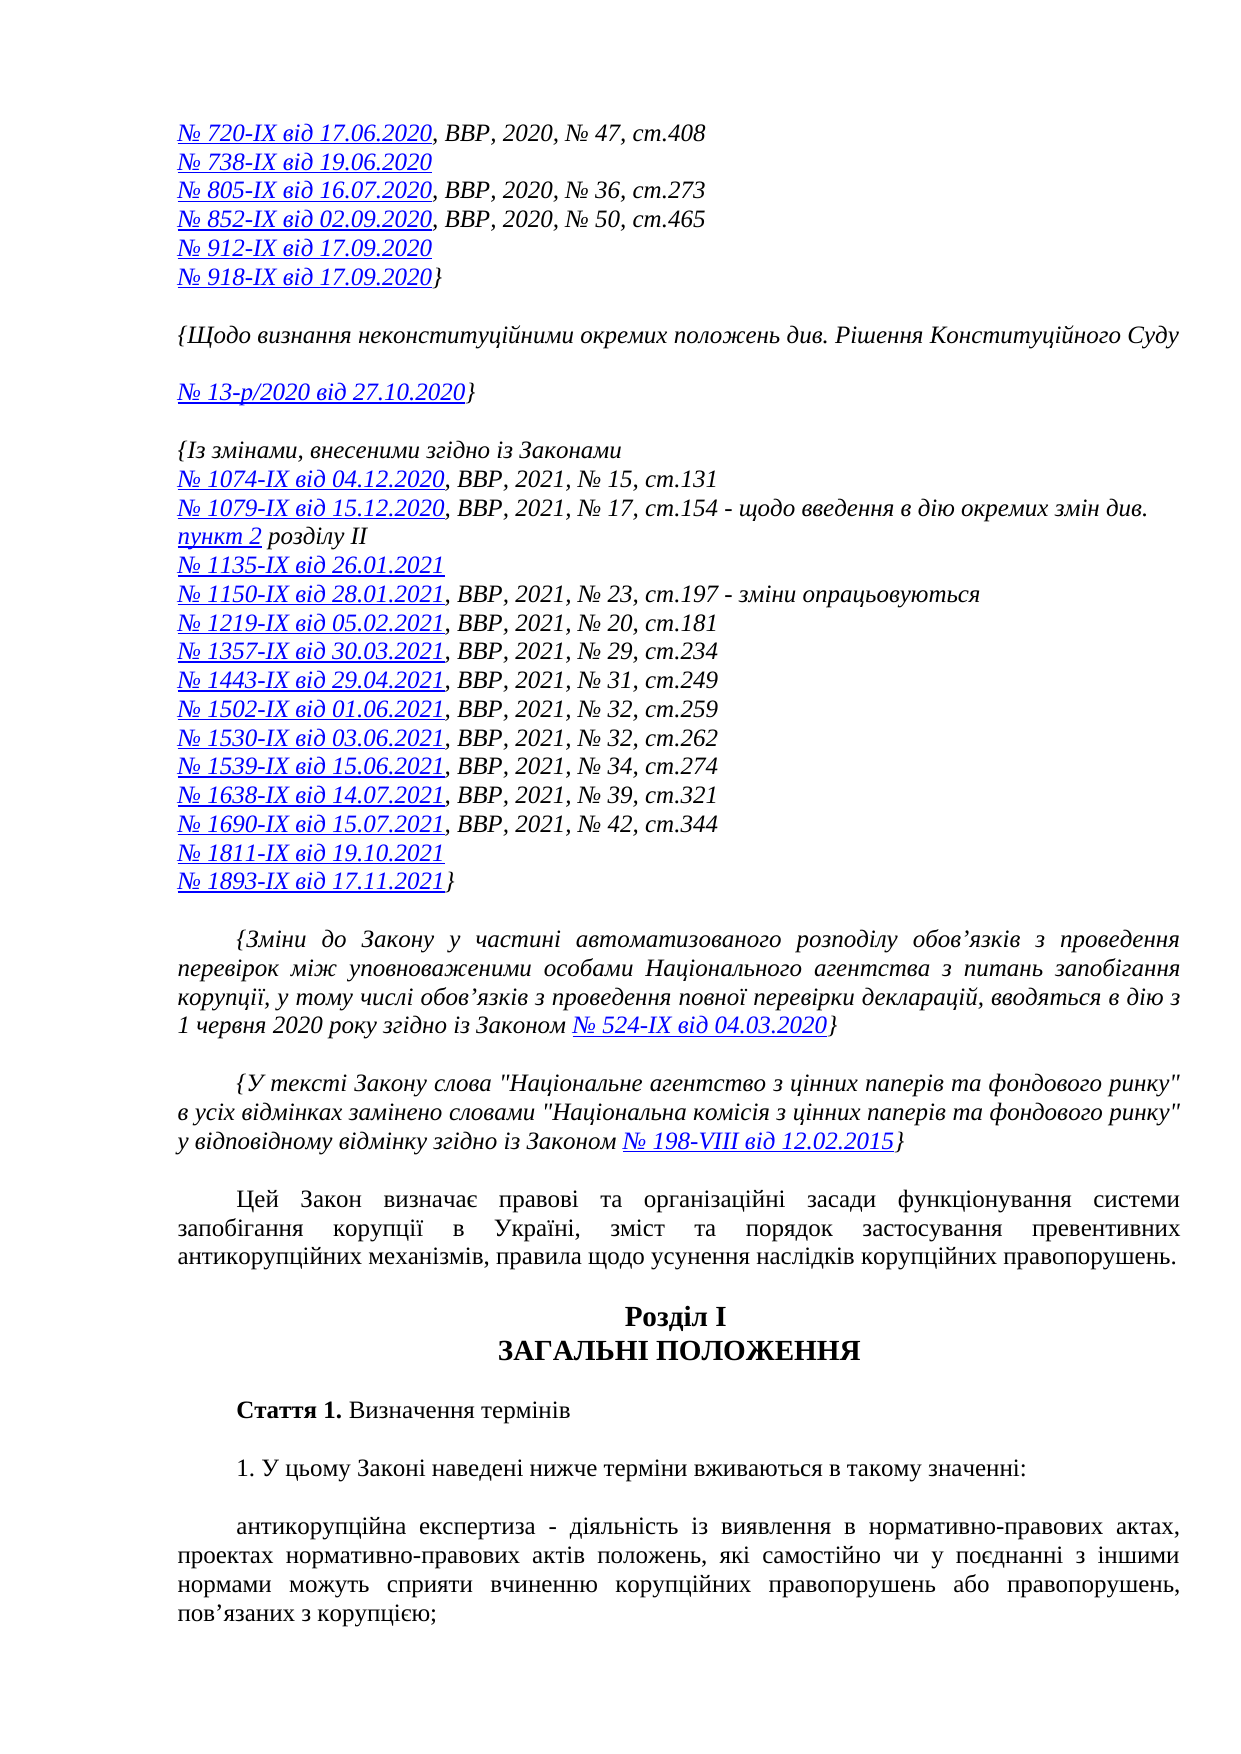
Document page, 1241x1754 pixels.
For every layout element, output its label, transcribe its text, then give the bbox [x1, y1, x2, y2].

text {У тексті Закону слова "Національне агентство з цінних паперів та фондового ринку" в усіх відмінках замінено словами "Національна комісія з цінних паперів та фондового ринку" у відповідному відмінку згідно із Законом № 198-VIII від 12.02.2015} [177, 1068, 1181, 1155]
text {Зміни до Закону у частині автоматизованого розподілу обов’язків з проведення перевірок між уповноваженими особами Національного агентства з питань запобігання корупції, у тому числі обов’язків з проведення повної перевірки декларацій, вводяться в дію з 1 червня 2020 року згідно із Законом № 524-IX від 04.03.2020} [177, 924, 1181, 1039]
text 1. У цьому Законі наведені нижче терміни вживаються в такому значенні: [177, 1453, 1181, 1482]
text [177, 118, 1181, 291]
text {Щодо визнання неконституційними окремих положень див. Рішення Конституційного Суду № 13-р/2020 від 27.10.2020} [177, 320, 1181, 406]
text антикорупційна експертиза - діяльність із виявлення в нормативно-правових актах, проектах нормативно-правових актів положень, які самостійно чи у поєднанні з іншими нормами можуть сприяти вчиненню корупційних правопорушень або правопорушень, пов’язаних з корупцією; [177, 1511, 1181, 1626]
text Цей Закон визначає правові та організаційні засади функціонування системи запобігання корупції в Україні, зміст та порядок застосування превентивних антикорупційних механізмів, правила щодо усунення наслідків корупційних правопорушень. [177, 1184, 1181, 1270]
text {Із змінами, внесеними згідно із Законами № 1074-IX від 04.12.2020, ВВР, 2021, № 15, ст.131 № 1079-IX від 15.12.2020, ВВР, 2021, № 17, ст.154 - щодо введення в дію окремих змін див. пункт 2 розділу II № 1135-IX від 26.01.2021 № 1150-IX від 28.01.2021, ВВР, 2021, № 23, ст.197 - зміни опрацьовуються № 1219-IX від 05.02.2021, ВВР, 2021, № 20, ст.181 № 1357-IX від 30.03.2021, ВВР, 2021, № 29, ст.234 № 1443-IX від 29.04.2021, ВВР, 2021, № 31, ст.249 № 1502-IX від 01.06.2021, ВВР, 2021, № 32, ст.259 № 1530-IX від 03.06.2021, ВВР, 2021, № 32, ст.262 № 1539-IX від 15.06.2021, ВВР, 2021, № 34, ст.274 № 1638-IX від 14.07.2021, ВВР, 2021, № 39, ст.321 № 1690-IX від 15.07.2021, ВВР, 2021, № 42, ст.344 № 1811-IX від 19.10.2021 № 1893-IX від 17.11.2021} [177, 435, 1181, 895]
text Стаття 1. Визначення термінів [177, 1396, 1181, 1424]
text Розділ I ЗАГАЛЬНІ ПОЛОЖЕННЯ [177, 1299, 1181, 1366]
